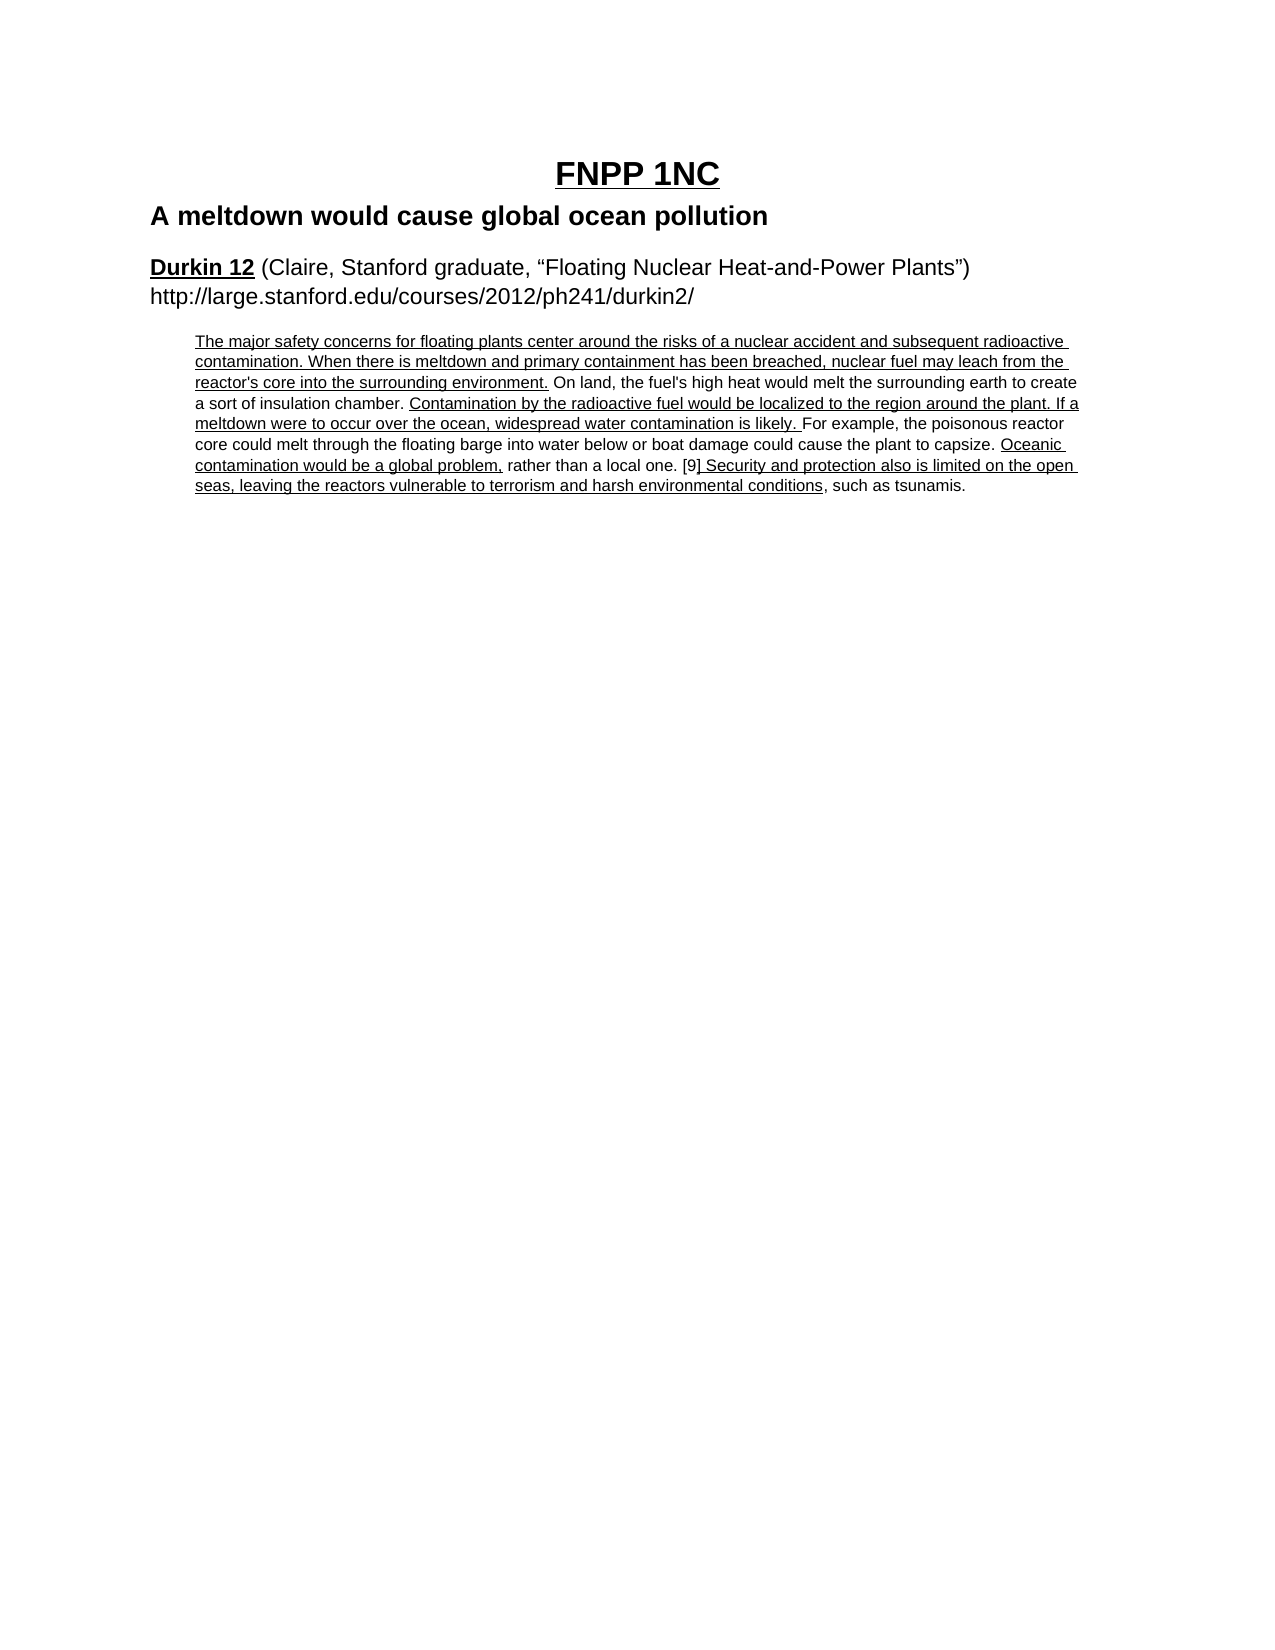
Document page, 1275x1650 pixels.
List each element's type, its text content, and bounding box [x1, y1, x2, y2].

subtitle FNPP 1NC [150, 154, 1125, 193]
subtitle A meltdown would cause global ocean pollution [150, 200, 1125, 231]
text The major safety concerns for floating plants center around the risks of a nuclear accident and subsequent radioactive contamination. When there is meltdown and primary containment has been breached, nuclear fuel may leach from the reactor's core into the surrounding environment. On land, the fuel's high heat would melt the surrounding earth to create a sort of insulation chamber. Contamination by the radioactive fuel would be localized to the region around the plant. If a meltdown were to occur over the ocean, widespread water contamination is likely. For example, the poisonous reactor core could melt through the floating barge into water below or boat damage could cause the plant to capsize. Oceanic contamination would be a global problem, rather than a local one. [9] Security and protection also is limited on the open seas, leaving the reactors vulnerable to terrorism and harsh environmental conditions, such as tsunamis. [195, 332, 1080, 495]
text Durkin 12 (Claire, Stanford graduate, “Floating Nuclear Heat-and-Power Plants”) http://large.stanford.edu/courses/2012/ph241/durkin2/ [150, 254, 1125, 309]
